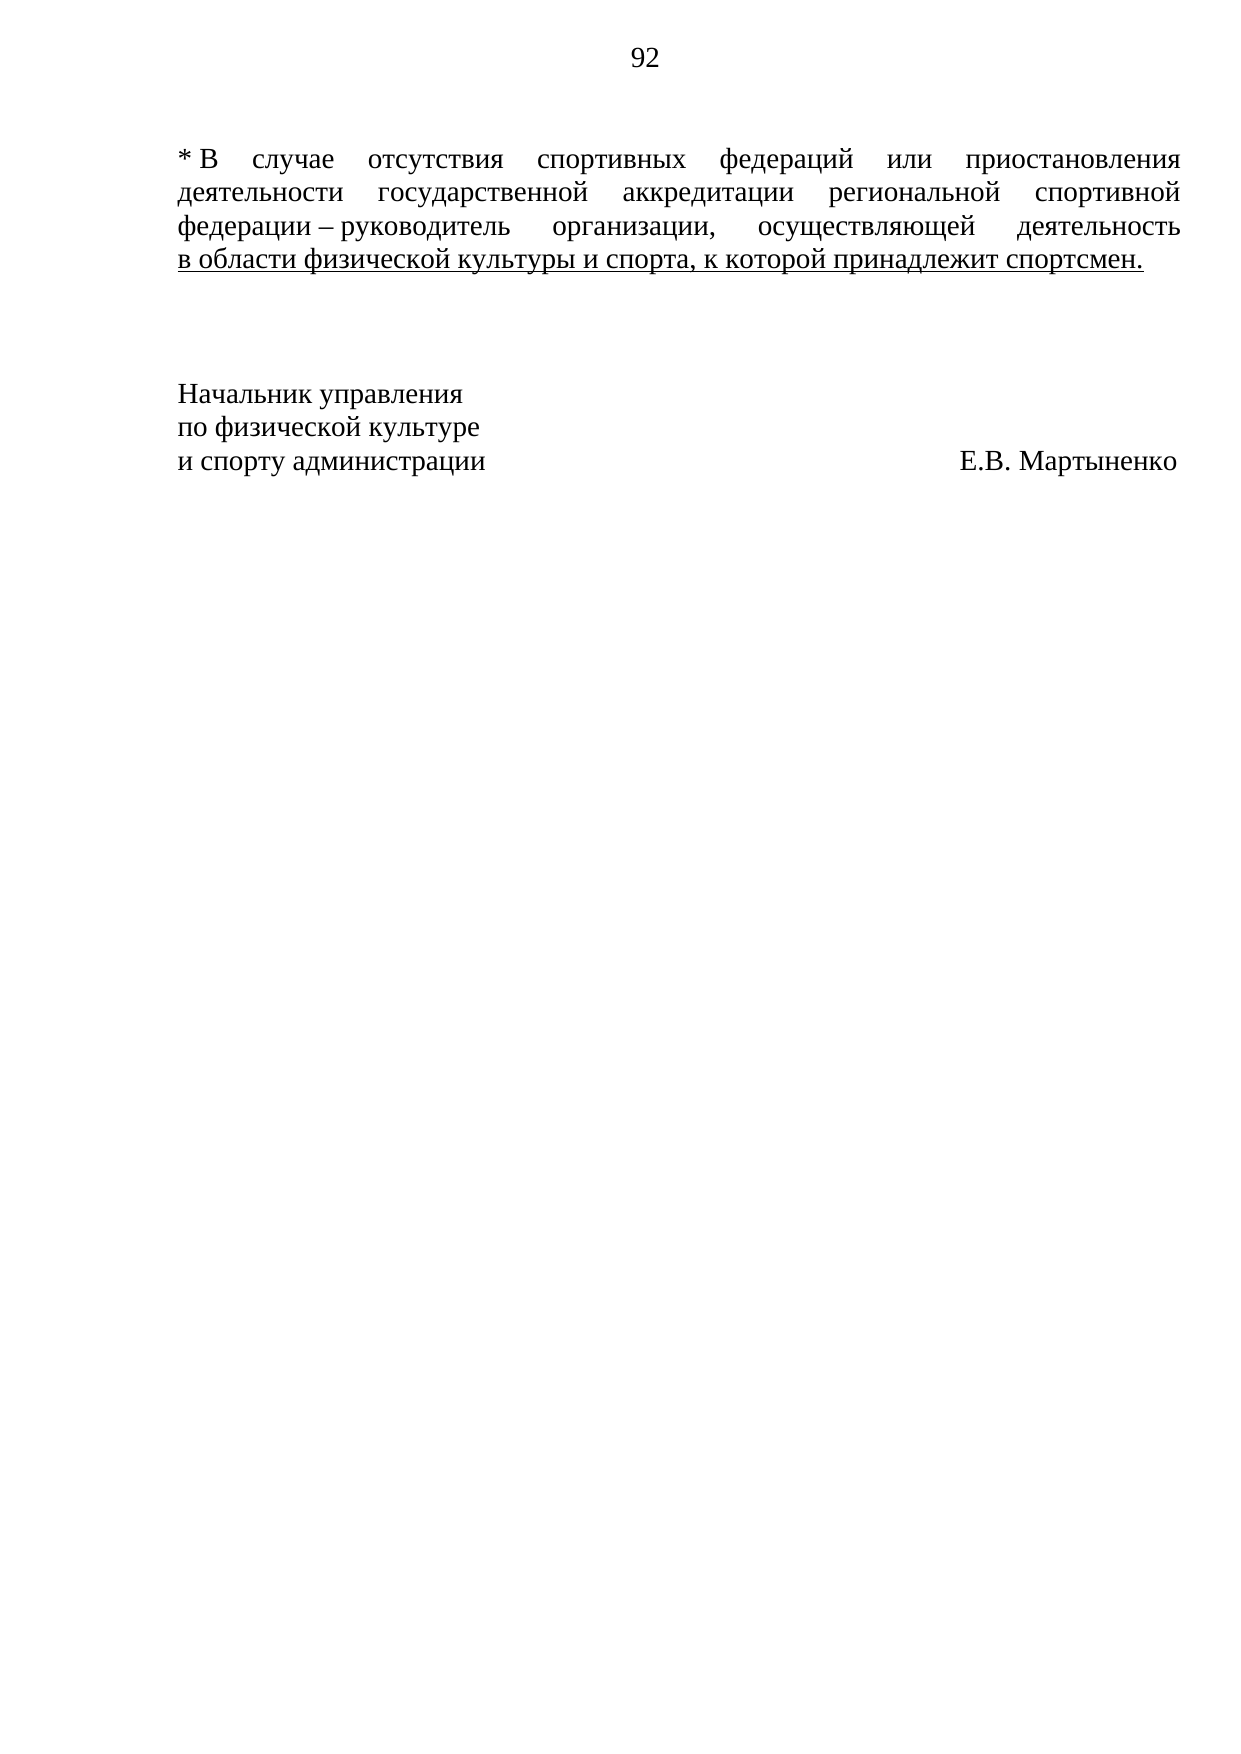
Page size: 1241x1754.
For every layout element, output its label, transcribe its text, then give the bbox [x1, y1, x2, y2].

text по физической культуре [177, 409, 1181, 443]
text * В случае отсутствия спортивных федераций или приостановления деятельности государственной аккредитации региональной спортивной федерации – руководитель организации, осуществляющей деятельность в области физической культуры и спорта, к которой принадлежит спортсмен. [177, 141, 1181, 275]
text Начальник управления [177, 376, 1181, 409]
text и спорту администрации Е.В. Мартыненко [177, 443, 1181, 476]
